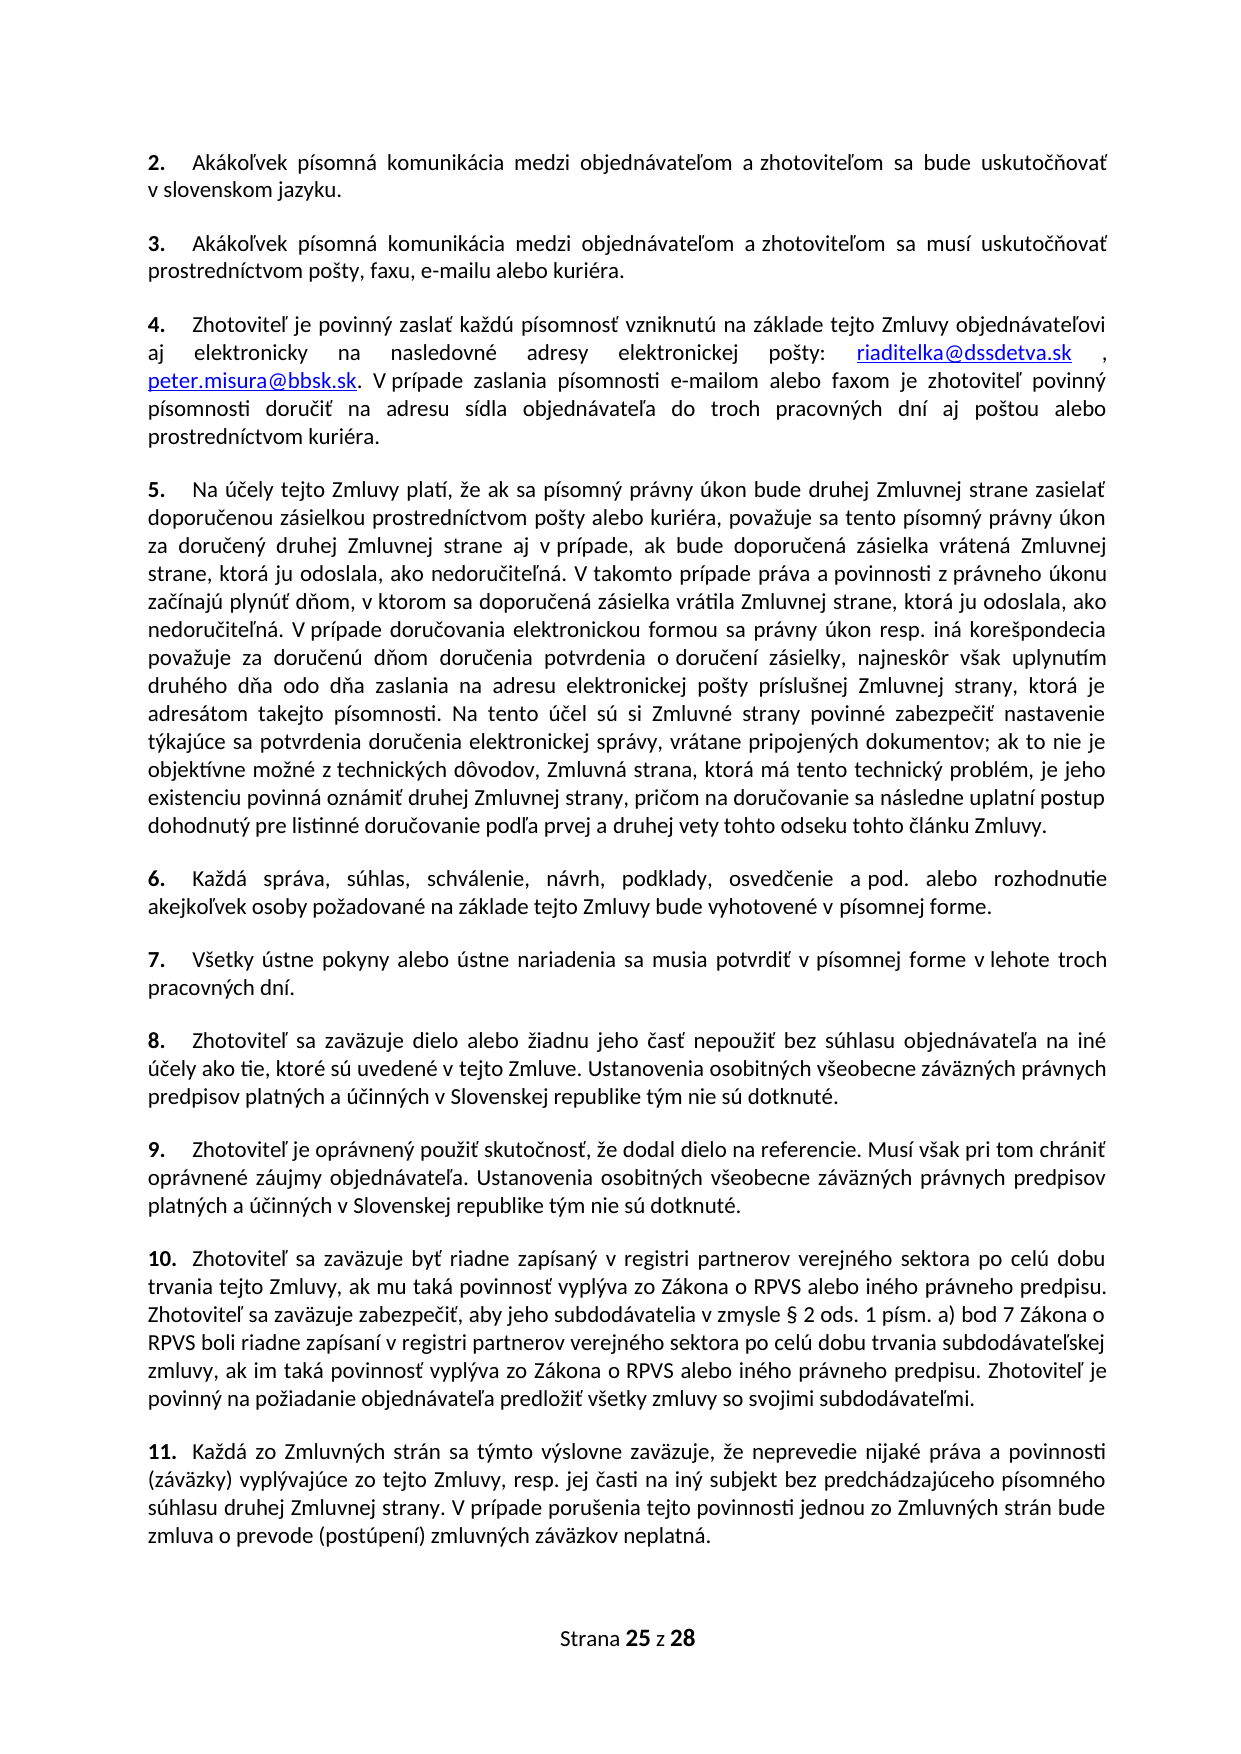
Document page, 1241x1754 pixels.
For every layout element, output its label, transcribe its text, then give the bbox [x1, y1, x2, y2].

list Akákoľvek písomná komunikácia medzi objednávateľom a zhotoviteľom sa bude uskutočňovať v slovenskom jazyku. [148, 148, 1107, 204]
list Zhotoviteľ sa zaväzuje dielo alebo žiadnu jeho časť nepoužiť bez súhlasu objednávateľa na iné účely ako tie, ktoré sú uvedené v tejto Zmluve. Ustanovenia osobitných všeobecne záväzných právnych predpisov platných a účinných v Slovenskej republike tým nie sú dotknuté. [148, 1026, 1107, 1110]
list Zhotoviteľ sa zaväzuje byť riadne zapísaný v registri partnerov verejného sektora po celú dobu trvania tejto Zmluvy, ak mu taká povinnosť vyplýva zo Zákona o RPVS alebo iného právneho predpisu. Zhotoviteľ sa zaväzuje zabezpečiť, aby jeho subdodávatelia v zmysle § 2 ods. 1 písm. a) bod 7 Zákona o RPVS boli riadne zapísaní v registri partnerov verejného sektora po celú dobu trvania subdodávateľskej zmluvy, ak im taká povinnosť vyplýva zo Zákona o RPVS alebo iného právneho predpisu. Zhotoviteľ je povinný na požiadanie objednávateľa predložiť všetky zmluvy so svojimi subdodávateľmi. [148, 1244, 1107, 1412]
list Na účely tejto Zmluvy platí, že ak sa písomný právny úkon bude druhej Zmluvnej strane zasielať doporučenou zásielkou prostredníctvom pošty alebo kuriéra, považuje sa tento písomný právny úkon za doručený druhej Zmluvnej strane aj v prípade, ak bude doporučená zásielka vrátená Zmluvnej strane, ktorá ju odoslala, ako nedoručiteľná. V takomto prípade práva a povinnosti z právneho úkonu začínajú plynúť dňom, v ktorom sa doporučená zásielka vrátila Zmluvnej strane, ktorá ju odoslala, ako nedoručiteľná. V prípade doručovania elektronickou formou sa právny úkon resp. iná korešpondecia považuje za doručenú dňom doručenia potvrdenia o doručení zásielky, najneskôr však uplynutím druhého dňa odo dňa zaslania na adresu elektronickej pošty príslušnej Zmluvnej strany, ktorá je adresátom takejto písomnosti. Na tento účel sú si Zmluvné strany povinné zabezpečiť nastavenie týkajúce sa potvrdenia doručenia elektronickej správy, vrátane pripojených dokumentov; ak to nie je objektívne možné z technických dôvodov, Zmluvná strana, ktorá má tento technický problém, je jeho existenciu povinná oznámiť druhej Zmluvnej strany, pričom na doručovanie sa následne uplatní postup dohodnutý pre listinné doručovanie podľa prvej a druhej vety tohto odseku tohto článku Zmluvy. [148, 475, 1107, 839]
list Každá zo Zmluvných strán sa týmto výslovne zaväzuje, že neprevedie nijaké práva a povinnosti (záväzky) vyplývajúce zo tejto Zmluvy, resp. jej časti na iný subjekt bez predchádzajúceho písomného súhlasu druhej Zmluvnej strany. V prípade porušenia tejto povinnosti jednou zo Zmluvných strán bude zmluva o prevode (postúpení) zmluvných záväzkov neplatná. [148, 1437, 1107, 1549]
list Zhotoviteľ je povinný zaslať každú písomnosť vzniknutú na základe tejto Zmluvy objednávateľovi aj elektronicky na nasledovné adresy elektronickej pošty: riaditelka@dssdetva.sk , peter.misura@bbsk.sk. V prípade zaslania písomnosti e-mailom alebo faxom je zhotoviteľ povinný písomnosti doručiť na adresu sídla objednávateľa do troch pracovných dní aj poštou alebo prostredníctvom kuriéra. [148, 310, 1107, 450]
list Všetky ústne pokyny alebo ústne nariadenia sa musia potvrdiť v písomnej forme v lehote troch pracovných dní. [148, 945, 1107, 1001]
list Akákoľvek písomná komunikácia medzi objednávateľom a zhotoviteľom sa musí uskutočňovať prostredníctvom pošty, faxu, e-mailu alebo kuriéra. [148, 229, 1107, 285]
list Každá správa, súhlas, schválenie, návrh, podklady, osvedčenie a pod. alebo rozhodnutie akejkoľvek osoby požadované na základe tejto Zmluvy bude vyhotovené v písomnej forme. [148, 864, 1107, 920]
list Zhotoviteľ je oprávnený použiť skutočnosť, že dodal dielo na referencie. Musí však pri tom chrániť oprávnené záujmy objednávateľa. Ustanovenia osobitných všeobecne záväzných právnych predpisov platných a účinných v Slovenskej republike tým nie sú dotknuté. [148, 1135, 1107, 1219]
